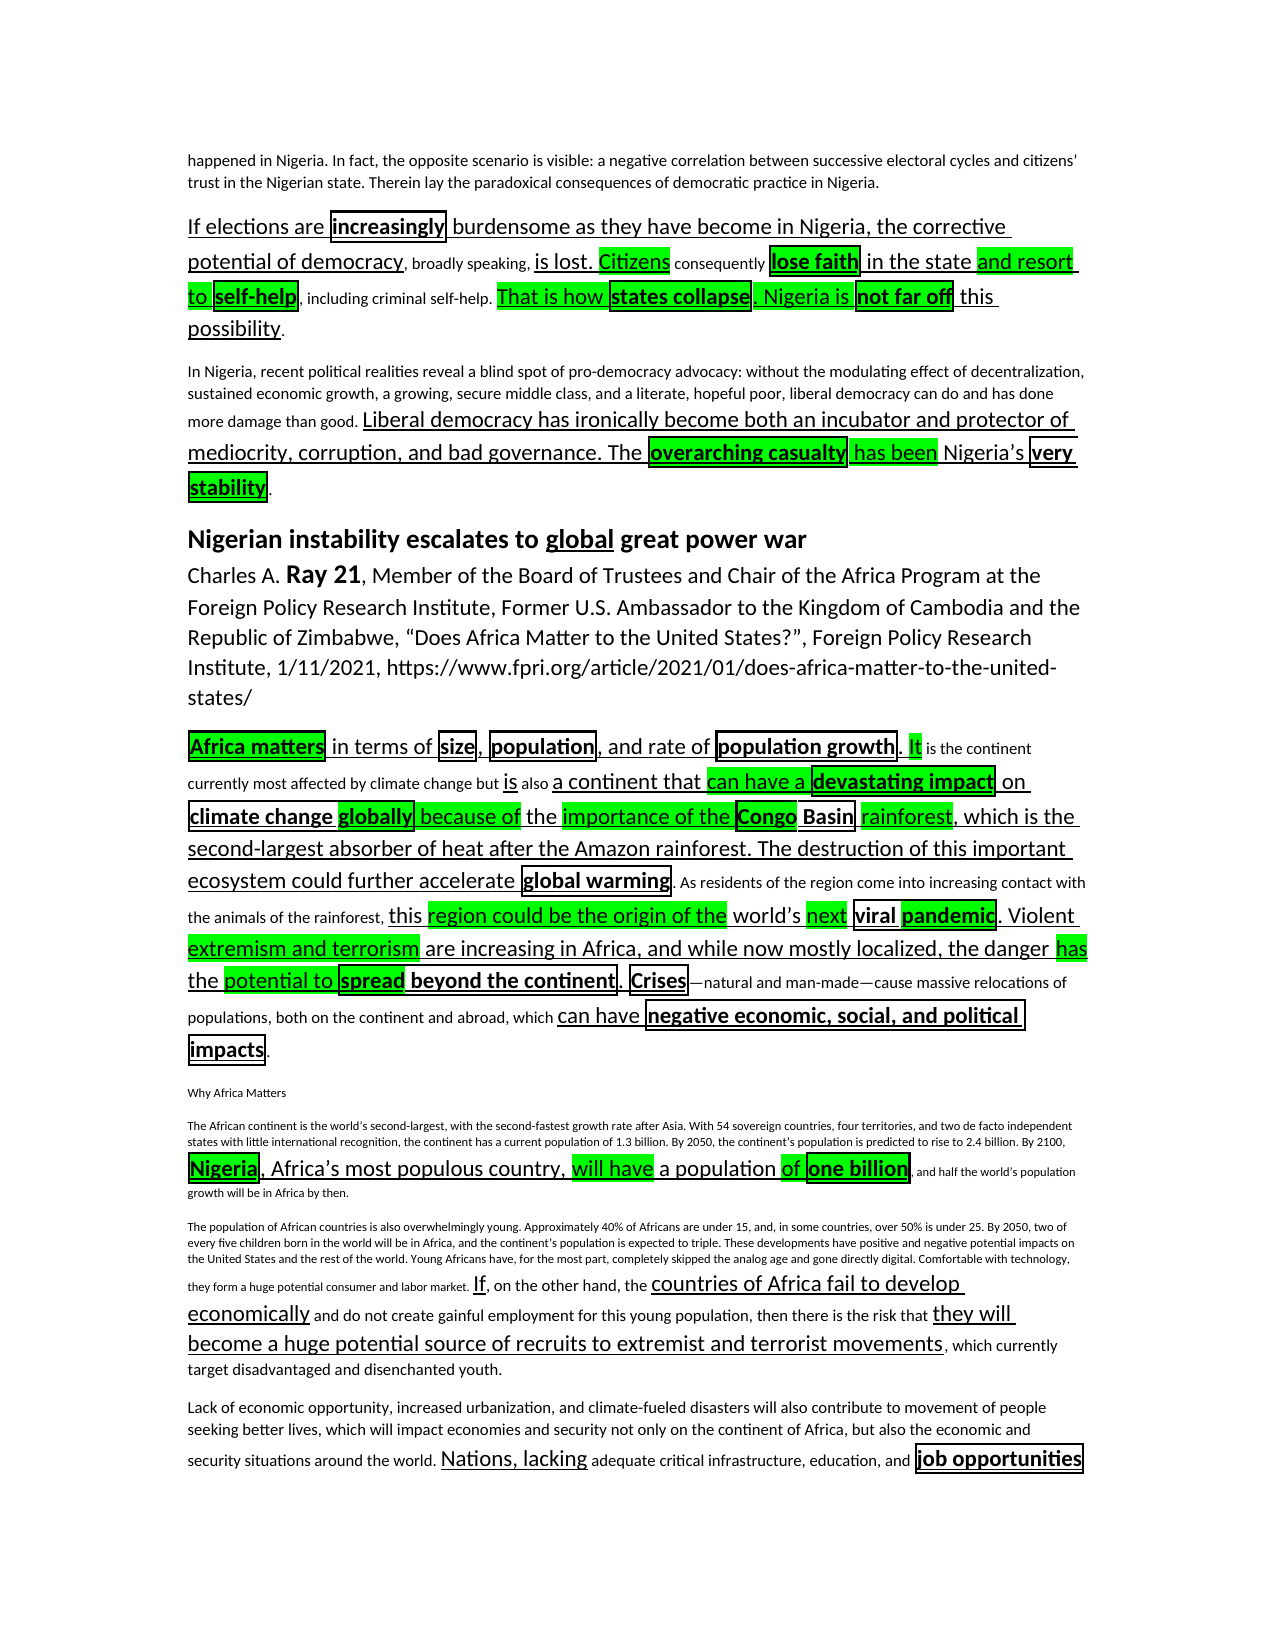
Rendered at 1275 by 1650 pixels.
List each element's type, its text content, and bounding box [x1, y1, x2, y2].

text Africa matters in terms of size, population, and rate of population growth. It is the continent currently most affected by climate change but is also a continent that can have a devastating impact on climate change globally because of the importance of the Congo Basin rainforest, which is the second-largest absorber of heat after the Amazon rainforest. The destruction of this important ecosystem could further accelerate global warming. As residents of the region come into increasing contact with the animals of the rainforest, this region could be the origin of the world’s next viral pandemic. Violent extremism and terrorism are increasing in Africa, and while now mostly localized, the danger has the potential to spread beyond the continent. Crises—natural and man-made—cause massive relocations of populations, both on the continent and abroad, which can have negative economic, social, and political impacts. [187, 730, 1087, 958]
text If elections are increasingly burdensome as they have become in Nigeria, the corrective potential of democracy, broadly speaking, is lost. Citizens consequently lose faith in the state and resort to self-help, including criminal self-help. That is how states collapse. Nigeria is not far off this possibility. [187, 210, 1087, 342]
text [187, 1398, 1087, 1474]
subtitle Nigerian instability escalates to global great power war [187, 522, 1087, 555]
text Africa matters in terms of size, population, and rate of population growth. It is the continent currently most affected by climate change but is also a continent that can have a devastating impact on climate change globally because of the importance of the Congo Basin rainforest, which is the second-largest absorber of heat after the Amazon rainforest. The destruction of this important ecosystem could further accelerate global warming. As residents of the region come into increasing contact with the animals of the rainforest, this region could be the origin of the world’s next viral pandemic. Violent extremism and terrorism are increasing in Africa, and while now mostly localized, the danger has the potential to spread beyond the continent. Crises—natural and man-made—cause massive relocations of populations, both on the continent and abroad, which can have negative economic, social, and political impacts. [187, 959, 1087, 1066]
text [187, 150, 1087, 192]
text Charles A. Ray 21, Member of the Board of Trustees and Chair of the Africa Program at the Foreign Policy Research Institute, Former U.S. Ambassador to the Kingdom of Cambodia and the Republic of Zimbabwe, “Does Africa Matter to the United States?”, Foreign Policy Research Institute, 1/11/2021, https://www.fpri.org/article/2021/01/does-africa-matter-to-the-united-states/ [187, 558, 1087, 711]
text Why Africa Matters [187, 1085, 1087, 1100]
text The African continent is the world’s second-largest, with the second-fastest growth rate after Asia. With 54 sovereign countries, four territories, and two de facto independent states with little international recognition, the continent has a current population of 1.3 billion. By 2050, the continent’s population is predicted to rise to 2.4 billion. By 2100, Nigeria, Africa’s most populous country, will have a population of one billion, and half the world’s population growth will be in Africa by then. [187, 1118, 1087, 1201]
text In Nigeria, recent political realities reveal a blind spot of pro-democracy advocacy: without the modulating effect of decentralization, sustained economic growth, a growing, secure middle class, and a literate, hopeful poor, liberal democracy can do and has done more damage than good. Liberal democracy has ironically become both an incubator and protector of mediocrity, corruption, and bad governance. The overarching casualty has been Nigeria’s very stability. [187, 361, 1087, 503]
text The population of African countries is also overwhelmingly young. Approximately 40% of Africans are under 15, and, in some countries, over 50% is under 25. By 2050, two of every five children born in the world will be in Africa, and the continent’s population is expected to triple. These developments have positive and negative potential impacts on the United States and the rest of the world. Young Africans have, for the most part, completely skipped the analog age and gone directly digital. Comfortable with technology, they form a huge potential consumer and labor market. If, on the other hand, the countries of Africa fail to develop economically and do not create gainful employment for this young population, then there is the risk that they will become a huge potential source of recruits to extremist and terrorist movements, which currently target disadvantaged and disenchanted youth. [187, 1219, 1087, 1379]
